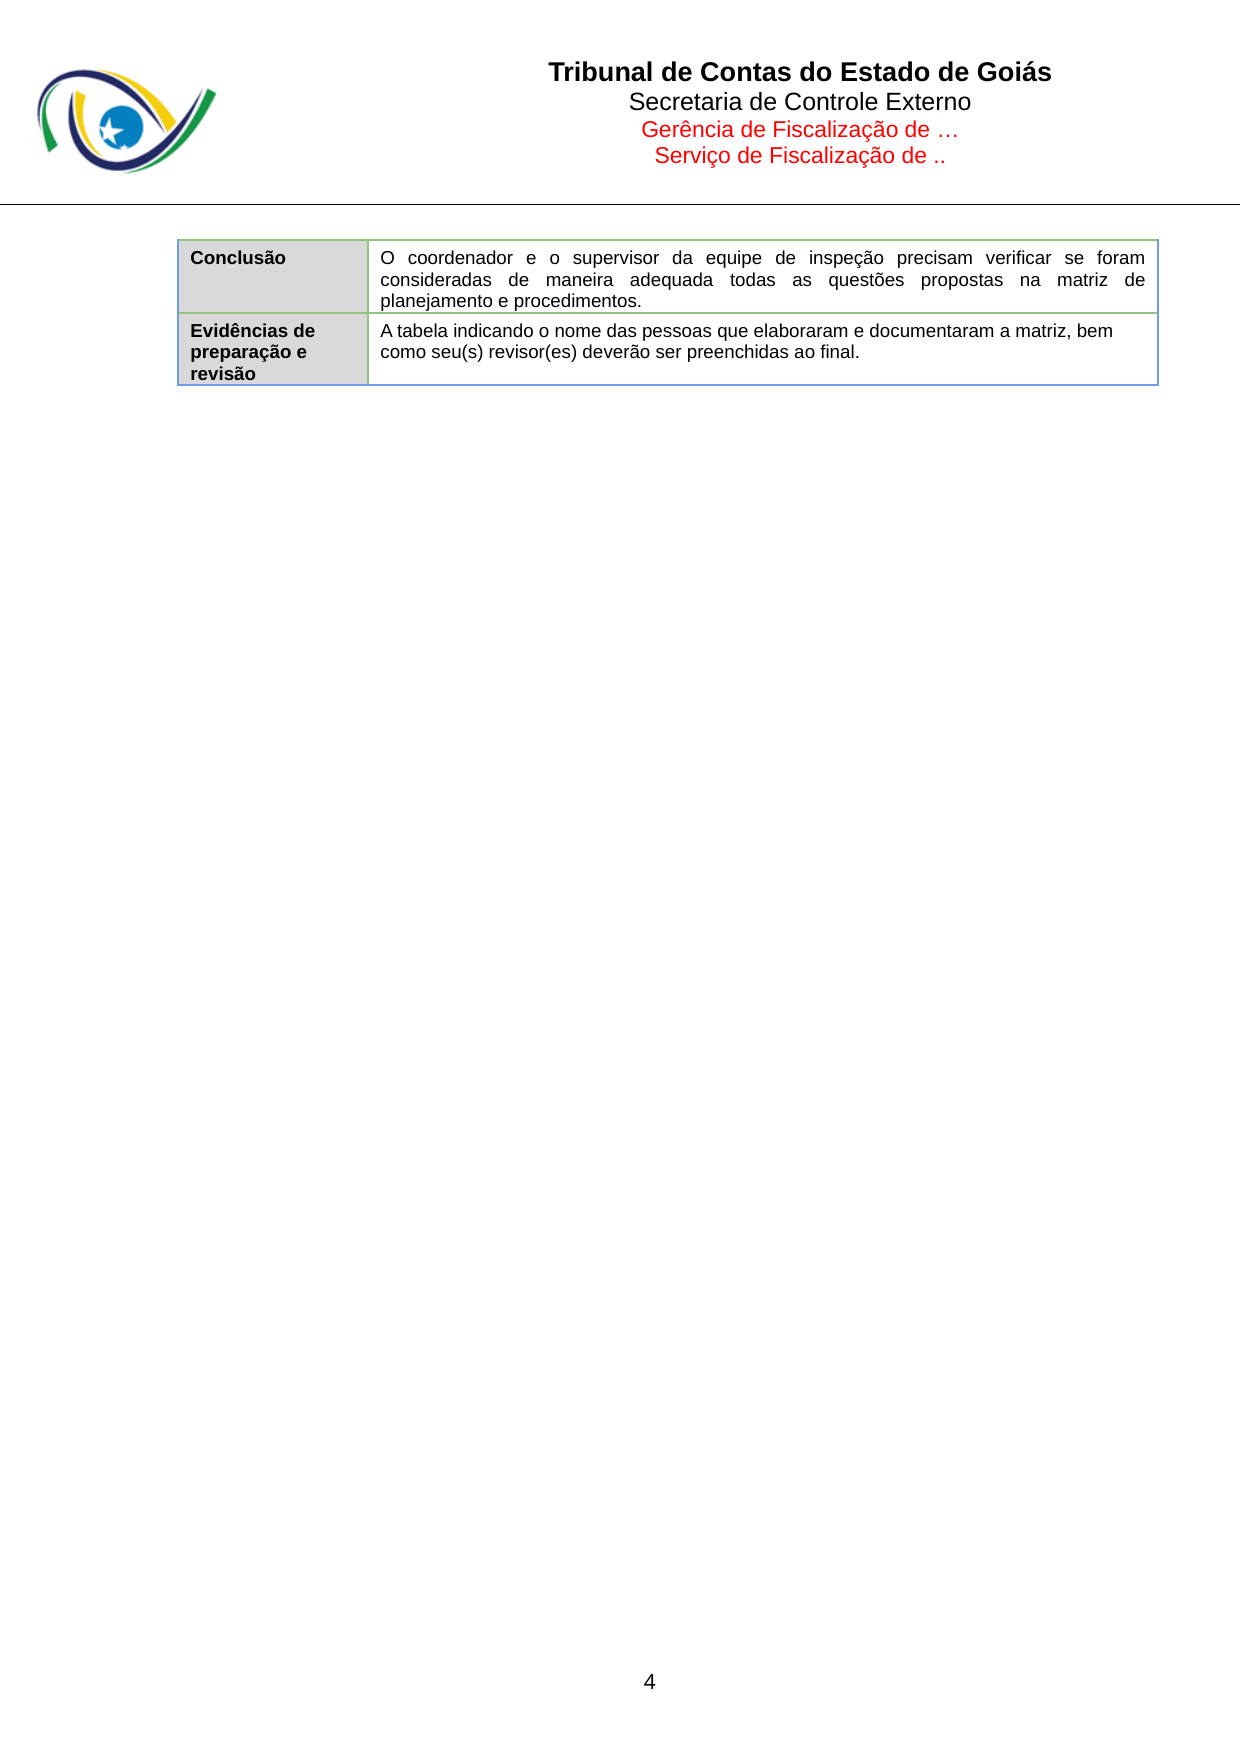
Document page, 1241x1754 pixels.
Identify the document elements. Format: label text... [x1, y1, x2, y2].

table_cell Evidências de preparação e revisão [179, 314, 367, 384]
table_cell A tabela indicando o nome das pessoas que elaboraram e documentaram a matriz, bem como seu(s) revisor(es) deverão ser preenchidas ao final. [369, 314, 1157, 384]
table_cell O coordenador e o supervisor da equipe de inspeção precisam verificar se foram consideradas de maneira adequada todas as questões propostas na matriz de planejamento e procedimentos. [369, 241, 1157, 312]
table_cell Conclusão [179, 241, 367, 312]
picture [30, 63, 222, 181]
